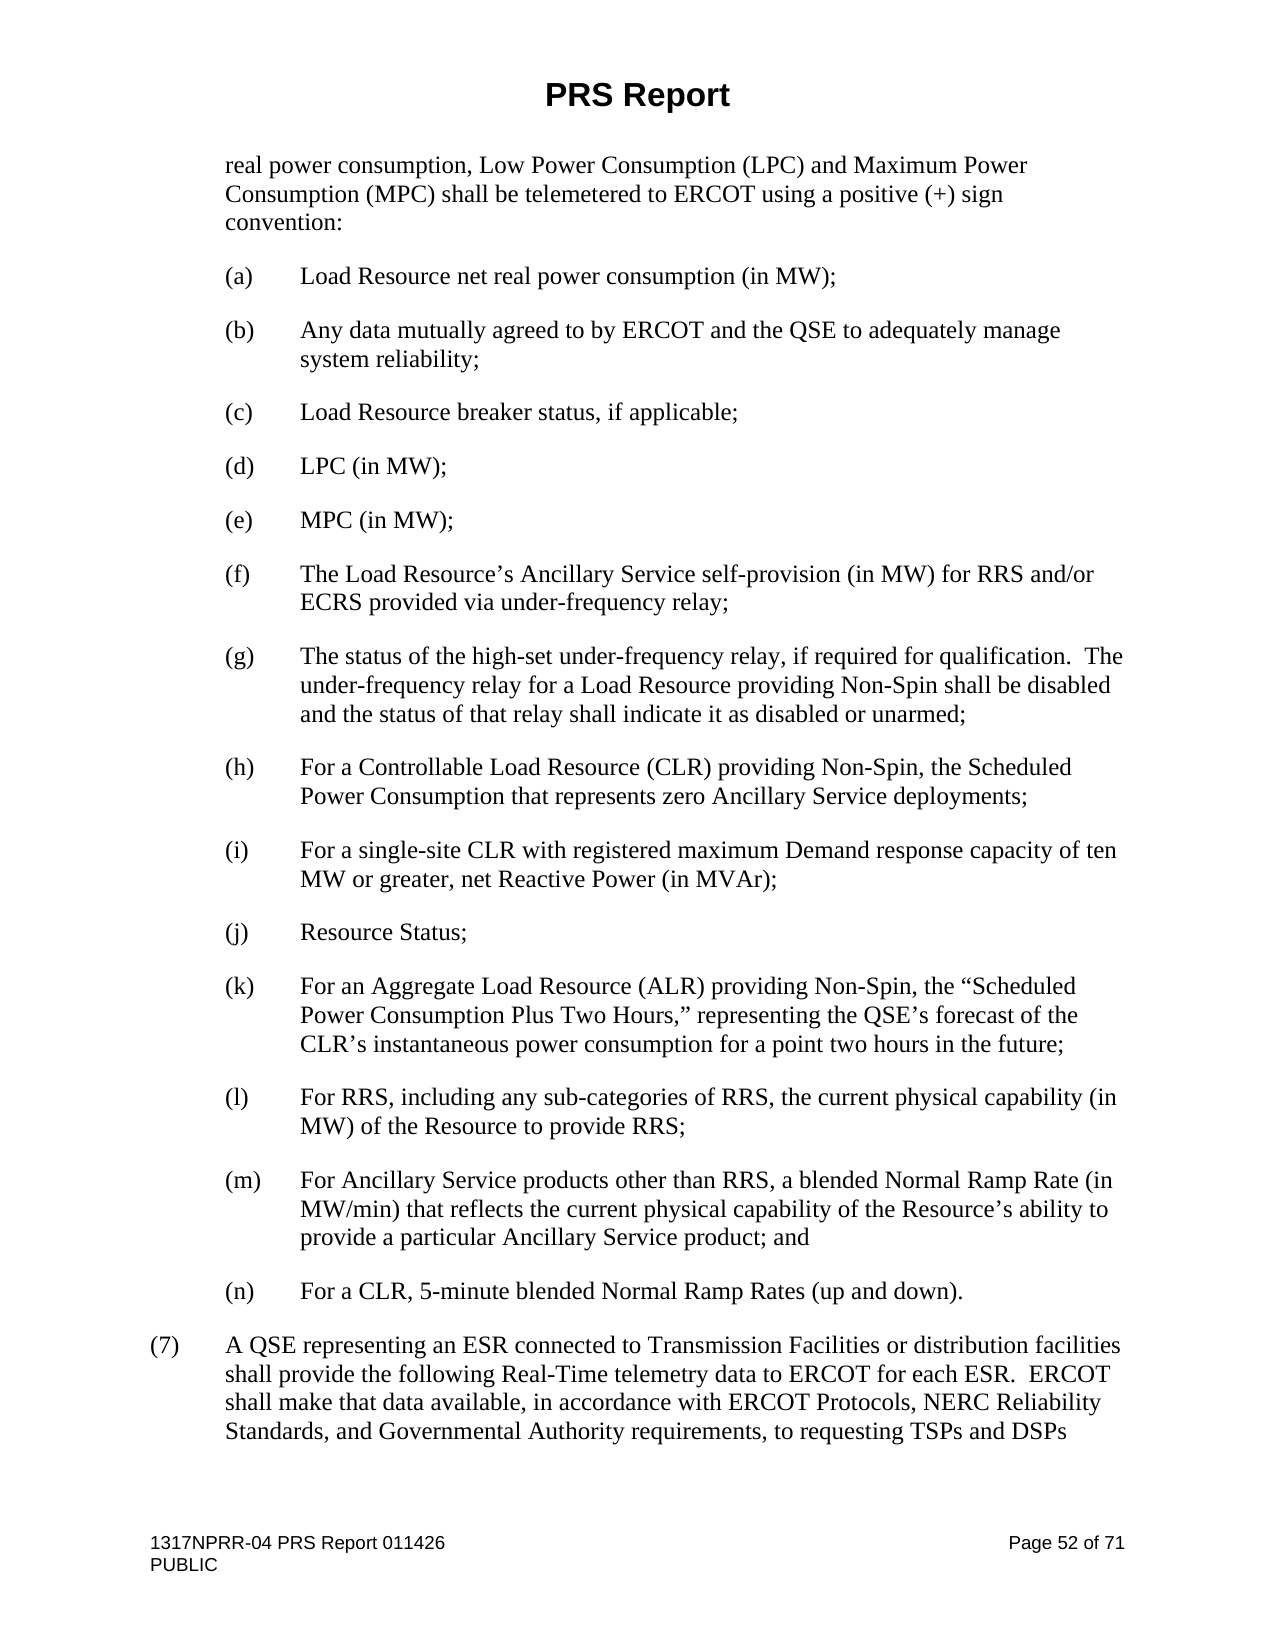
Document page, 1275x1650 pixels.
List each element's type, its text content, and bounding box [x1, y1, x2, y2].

text (f) The Load Resource’s Ancillary Service self-provision (in MW) for RRS and/or ECRS provided via under-frequency relay; [225, 559, 1125, 616]
text (b) Any data mutually agreed to by ERCOT and the QSE to adequately manage system reliability; [225, 315, 1125, 372]
text (g) The status of the high-set under-frequency relay, if required for qualification. The under-frequency relay for a Load Resource providing Non-Spin shall be disabled and the status of that relay shall indicate it as disabled or unarmed; [225, 641, 1125, 727]
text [150, 150, 1125, 236]
text (a) Load Resource net real power consumption (in MW); [225, 261, 1125, 290]
text (m) For Ancillary Service products other than RRS, a blended Normal Ramp Rate (in MW/min) that reflects the current physical capability of the Resource’s ability to provide a particular Ancillary Service product; and [225, 1165, 1125, 1251]
text (n) For a CLR, 5-minute blended Normal Ramp Rates (up and down). [225, 1276, 1125, 1305]
text (j) Resource Status; [225, 917, 1125, 946]
text (i) For a single-site CLR with registered maximum Demand response capacity of ten MW or greater, net Reactive Power (in MVAr); [225, 835, 1125, 892]
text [150, 1330, 1125, 1445]
text (k) For an Aggregate Load Resource (ALR) providing Non-Spin, the “Scheduled Power Consumption Plus Two Hours,” representing the QSE’s forecast of the CLR’s instantaneous power consumption for a point two hours in the future; [225, 971, 1125, 1057]
text (d) LPC (in MW); [225, 451, 1125, 480]
text (c) Load Resource breaker status, if applicable; [225, 397, 1125, 426]
text (e) MPC (in MW); [225, 505, 1125, 534]
text (l) For RRS, including any sub-categories of RRS, the current physical capability (in MW) of the Resource to provide RRS; [225, 1082, 1125, 1140]
text (h) For a Controllable Load Resource (CLR) providing Non-Spin, the Scheduled Power Consumption that represents zero Ancillary Service deployments; [225, 752, 1125, 810]
